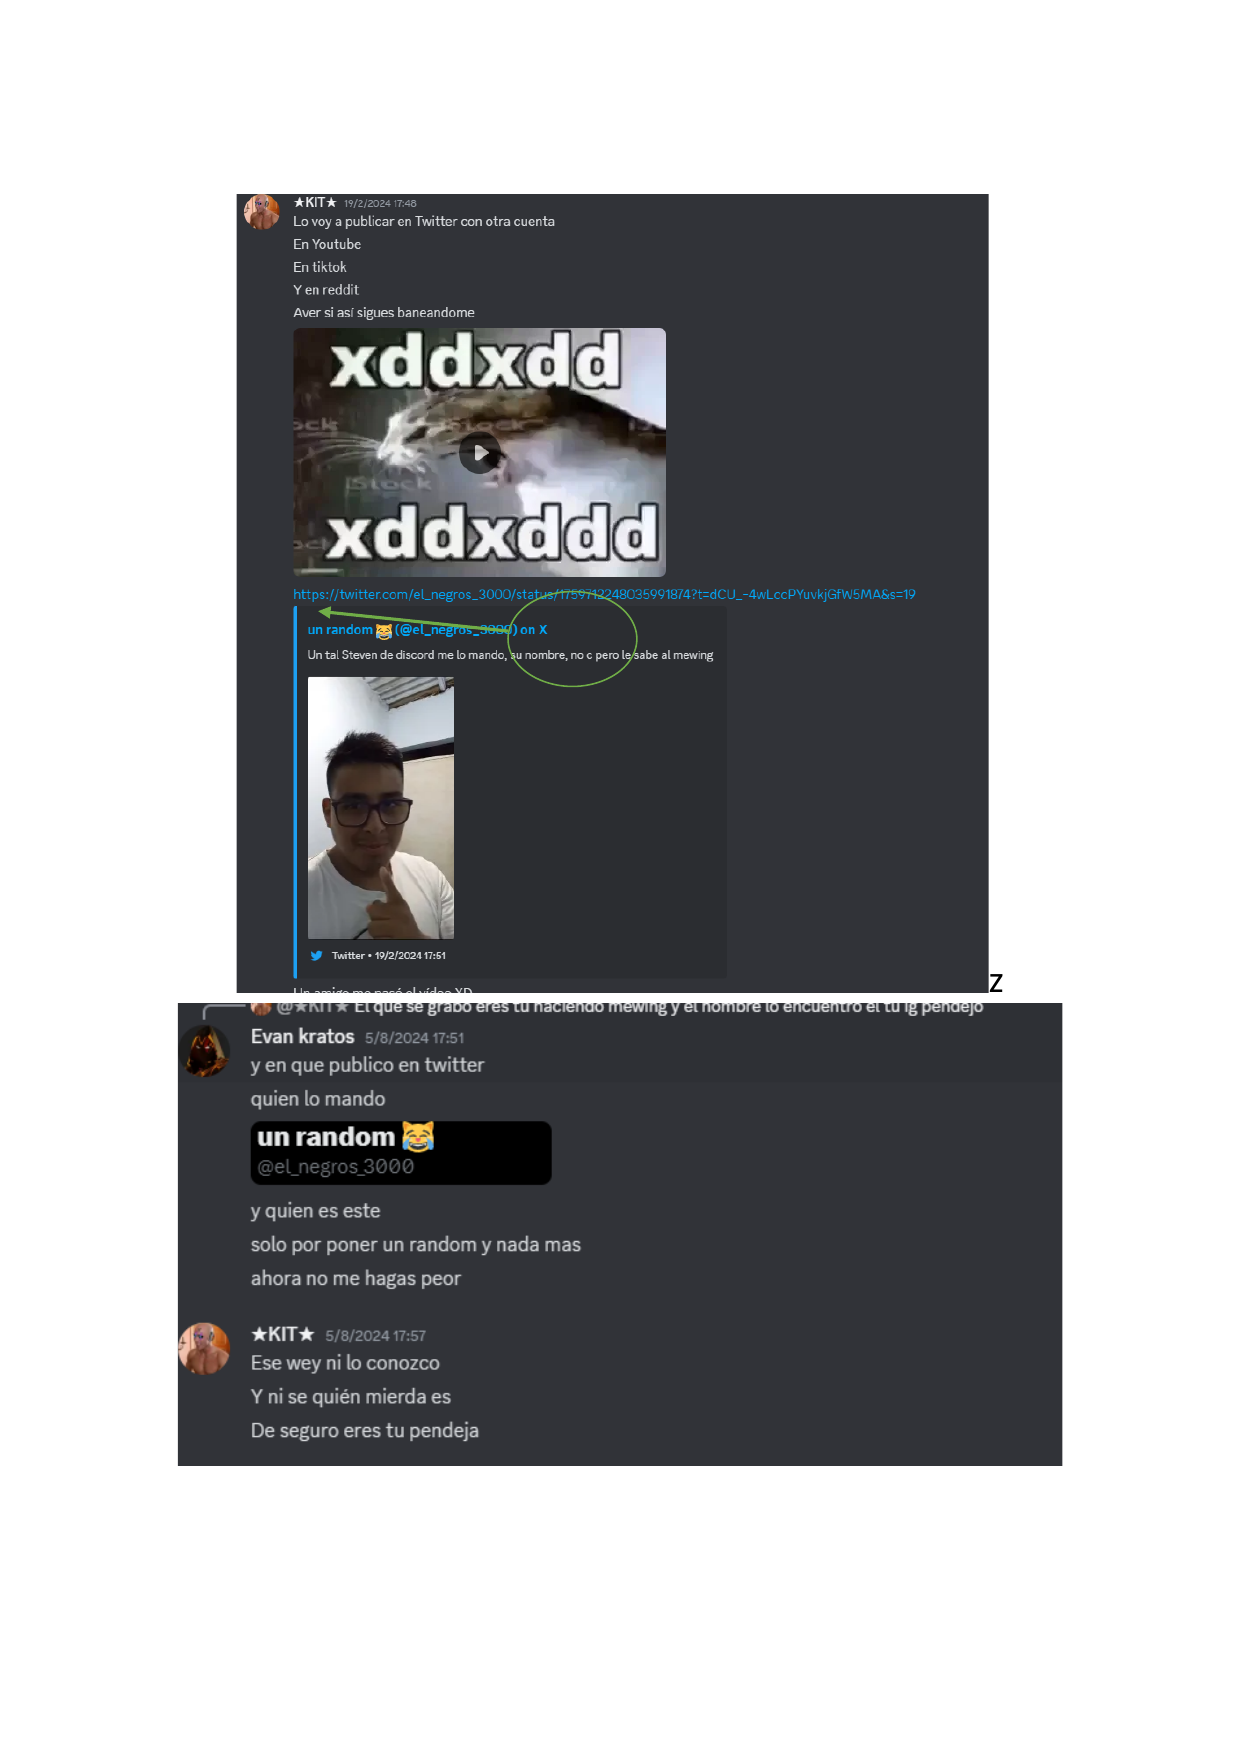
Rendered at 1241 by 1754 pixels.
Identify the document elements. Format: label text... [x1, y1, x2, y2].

picture [177, 1003, 1063, 1466]
picture [236, 194, 989, 993]
